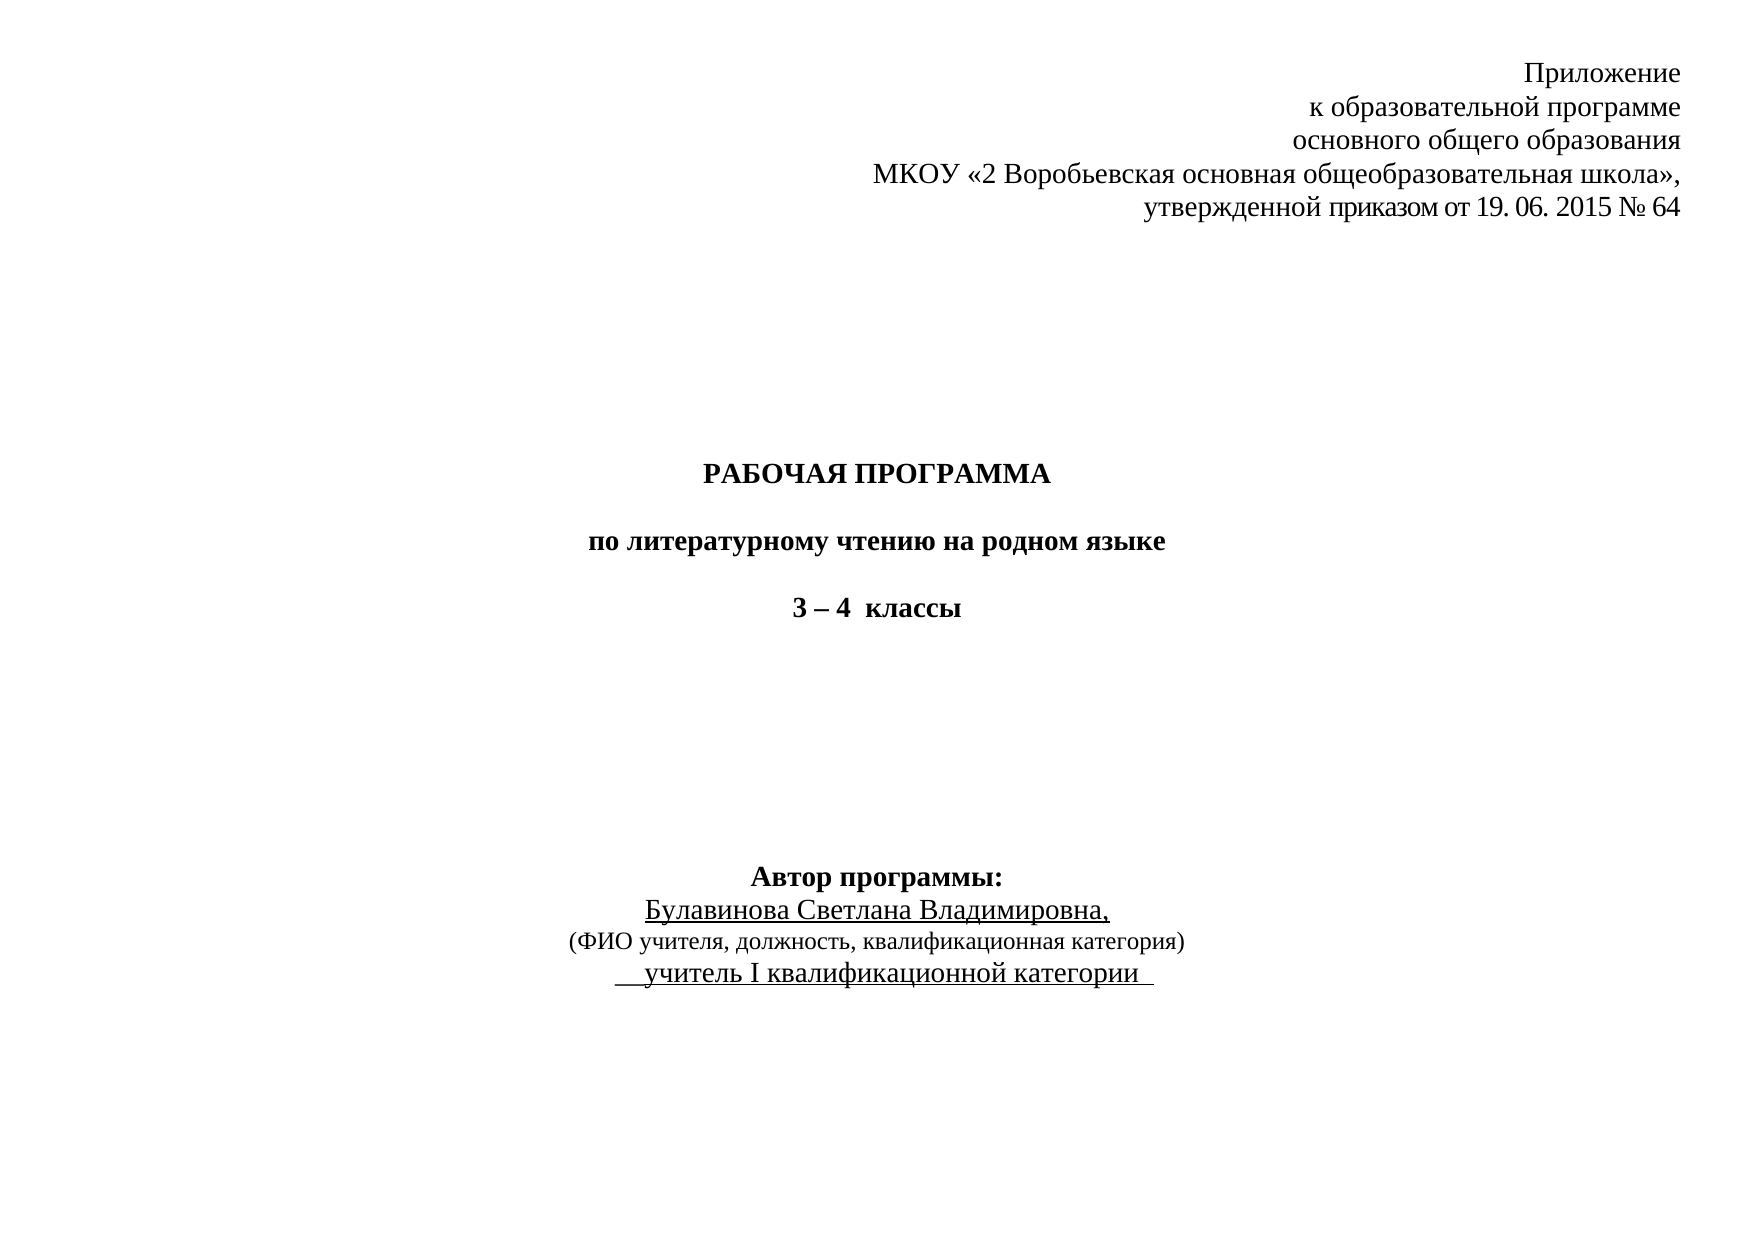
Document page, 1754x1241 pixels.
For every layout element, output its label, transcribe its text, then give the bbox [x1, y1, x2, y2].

text (ФИО учителя, должность, квалификационная категория) [73, 926, 1681, 955]
text к образовательной программе [73, 89, 1681, 122]
text утвержденной приказом от 19. 06. 2015 № 64 [73, 189, 1681, 223]
text __учитель I квалификационной категории [73, 955, 1681, 988]
text 3 – 4 классы [73, 591, 1681, 624]
text Булавинова Светлана Владимировна, [73, 892, 1681, 926]
text РАБОЧАЯ ПРОГРАММА [73, 456, 1681, 490]
text основного общего образования [73, 122, 1681, 156]
text по литературному чтению на родном языке [73, 523, 1681, 557]
text Приложение [73, 55, 1681, 89]
text МКОУ «2 Воробьевская основная общеобразовательная школа», [73, 156, 1681, 189]
text Автор программы: [73, 859, 1681, 892]
